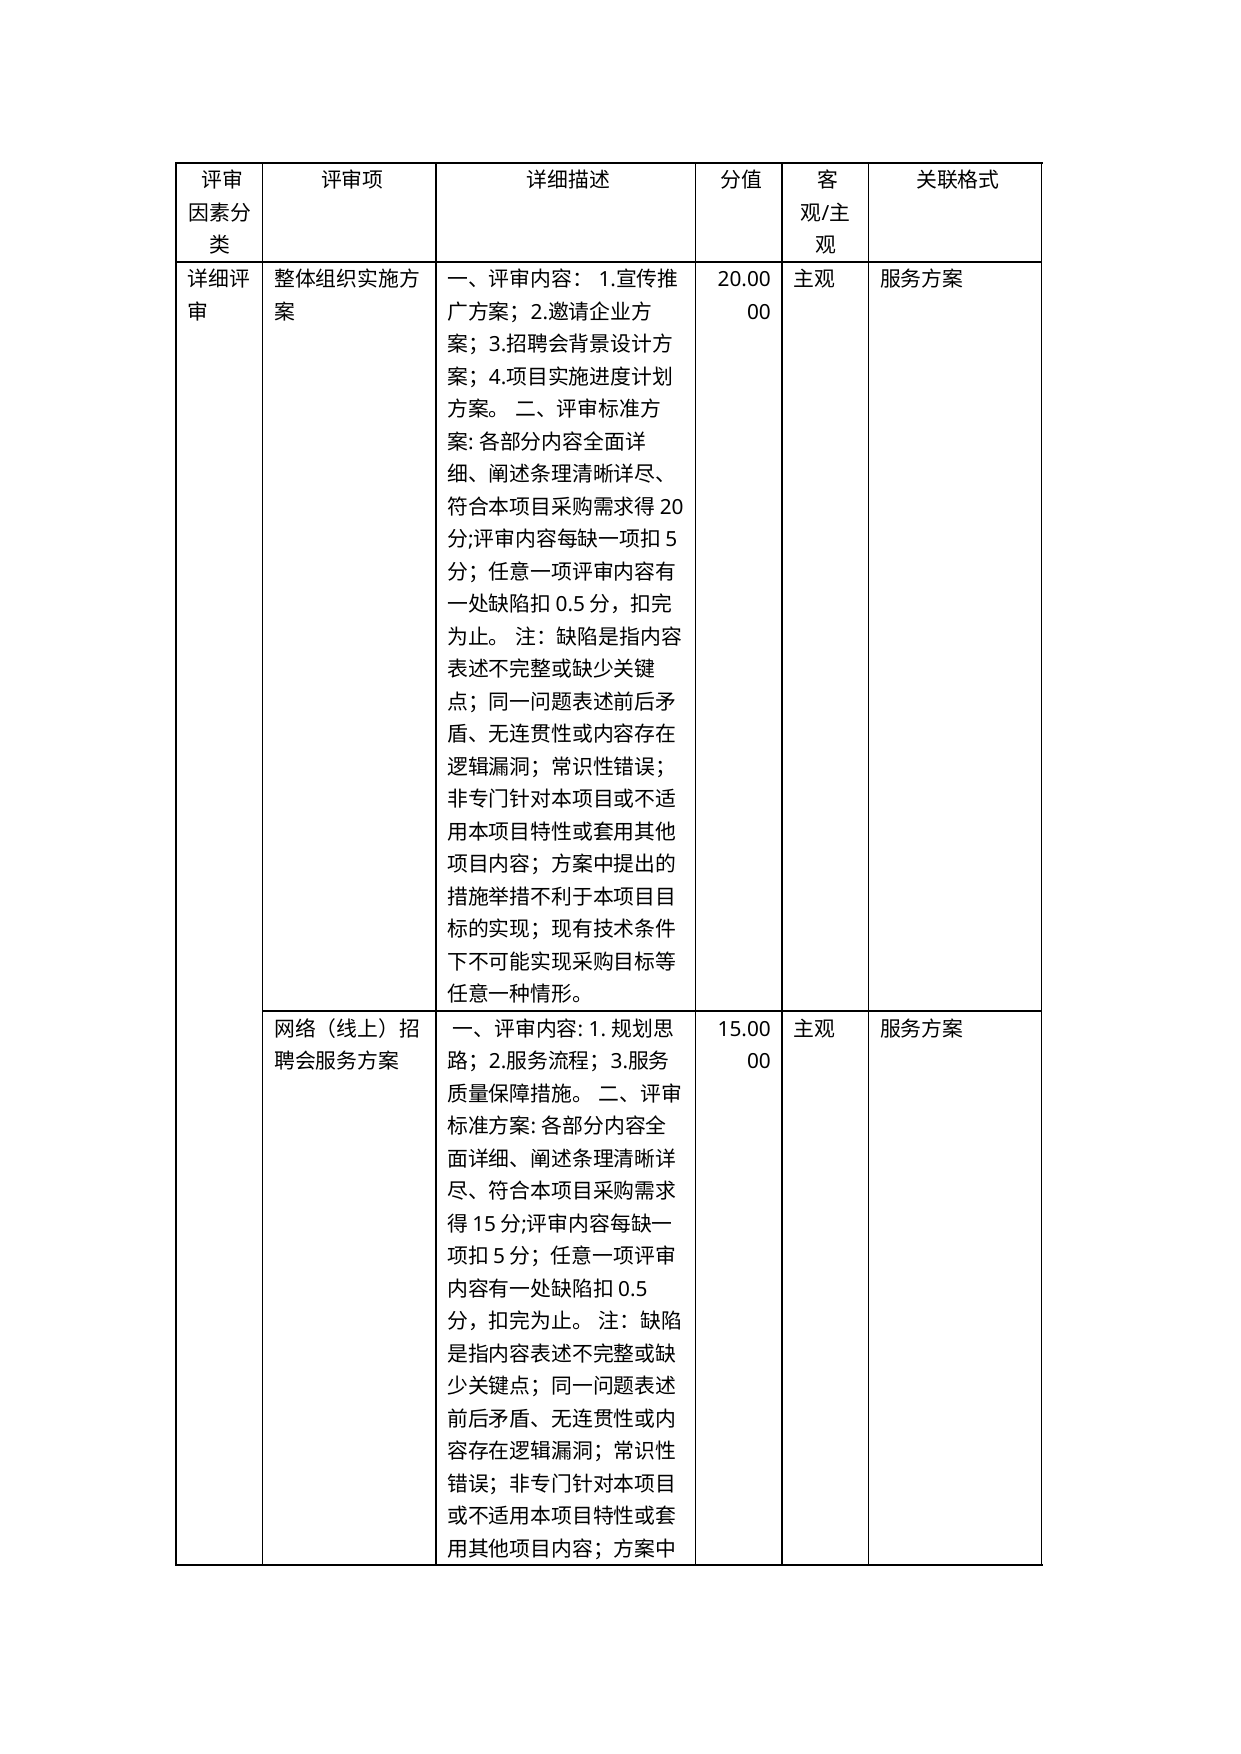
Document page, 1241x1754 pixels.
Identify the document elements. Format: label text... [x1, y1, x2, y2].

table_cell 分值 [696, 164, 781, 261]
table_cell 15.0000 [696, 1012, 781, 1564]
table_cell 服务方案 [869, 263, 1041, 1010]
table_cell 客观/主观 [783, 164, 868, 261]
table_cell 详细描述 [437, 164, 695, 261]
table_cell 关联格式 [869, 164, 1041, 261]
table_cell 评审项 [263, 164, 435, 261]
table_cell 网络（线上）招聘会服务方案 [263, 1012, 435, 1564]
table_cell 主观 [783, 263, 868, 1010]
table_cell 服务方案 [869, 1012, 1041, 1564]
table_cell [437, 1012, 695, 1564]
table_cell 主观 [783, 1012, 868, 1564]
table_cell 评审因素分类 [177, 164, 262, 261]
table_cell 一、评审内容： 1.宣传推广方案；2.邀请企业方案；3.招聘会背景设计方案；4.项目实施进度计划方案。 二、评审标准方案: 各部分内容全面详细、阐述条理清晰详尽、符合本项目采购需求得20分;评审内容每缺一项扣5分；任意一项评审内容有一处缺陷扣0.5分，扣完为止。 注：缺陷是指内容表述不完整或缺少关键点；同一问题表述前后矛盾、无连贯性或内容存在逻辑漏洞；常识性错误；非专门针对本项目或不适用本项目特性或套用其他项目内容；方案中提出的措施举措不利于本项目目标的实现；现有技术条件下不可能实现采购目标等任意一种情形。 [437, 263, 695, 1010]
table_cell 20.0000 [696, 263, 781, 1010]
table_cell 整体组织实施方案 [263, 263, 435, 1010]
table_cell 详细评审 [177, 263, 262, 1564]
